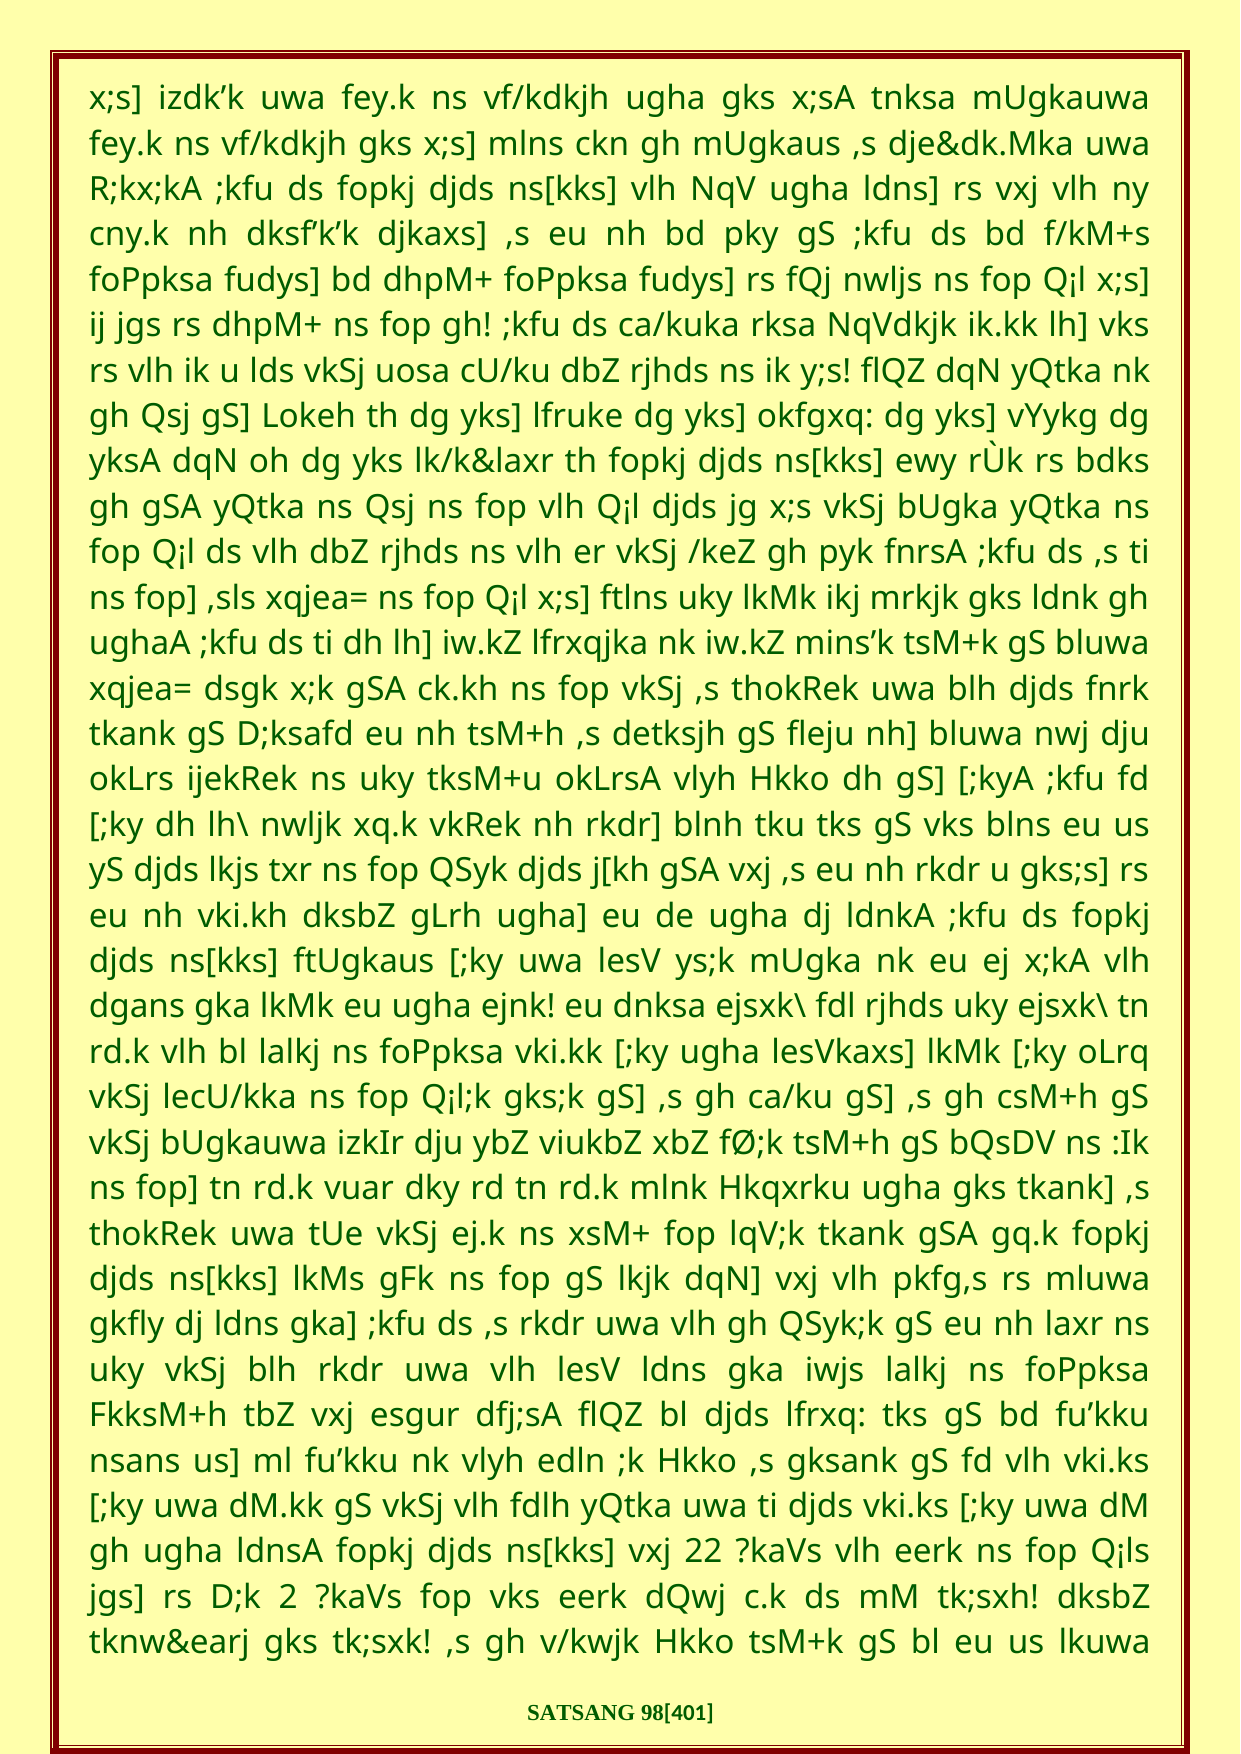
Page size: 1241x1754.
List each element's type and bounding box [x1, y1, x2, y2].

text [89, 74, 1152, 1663]
